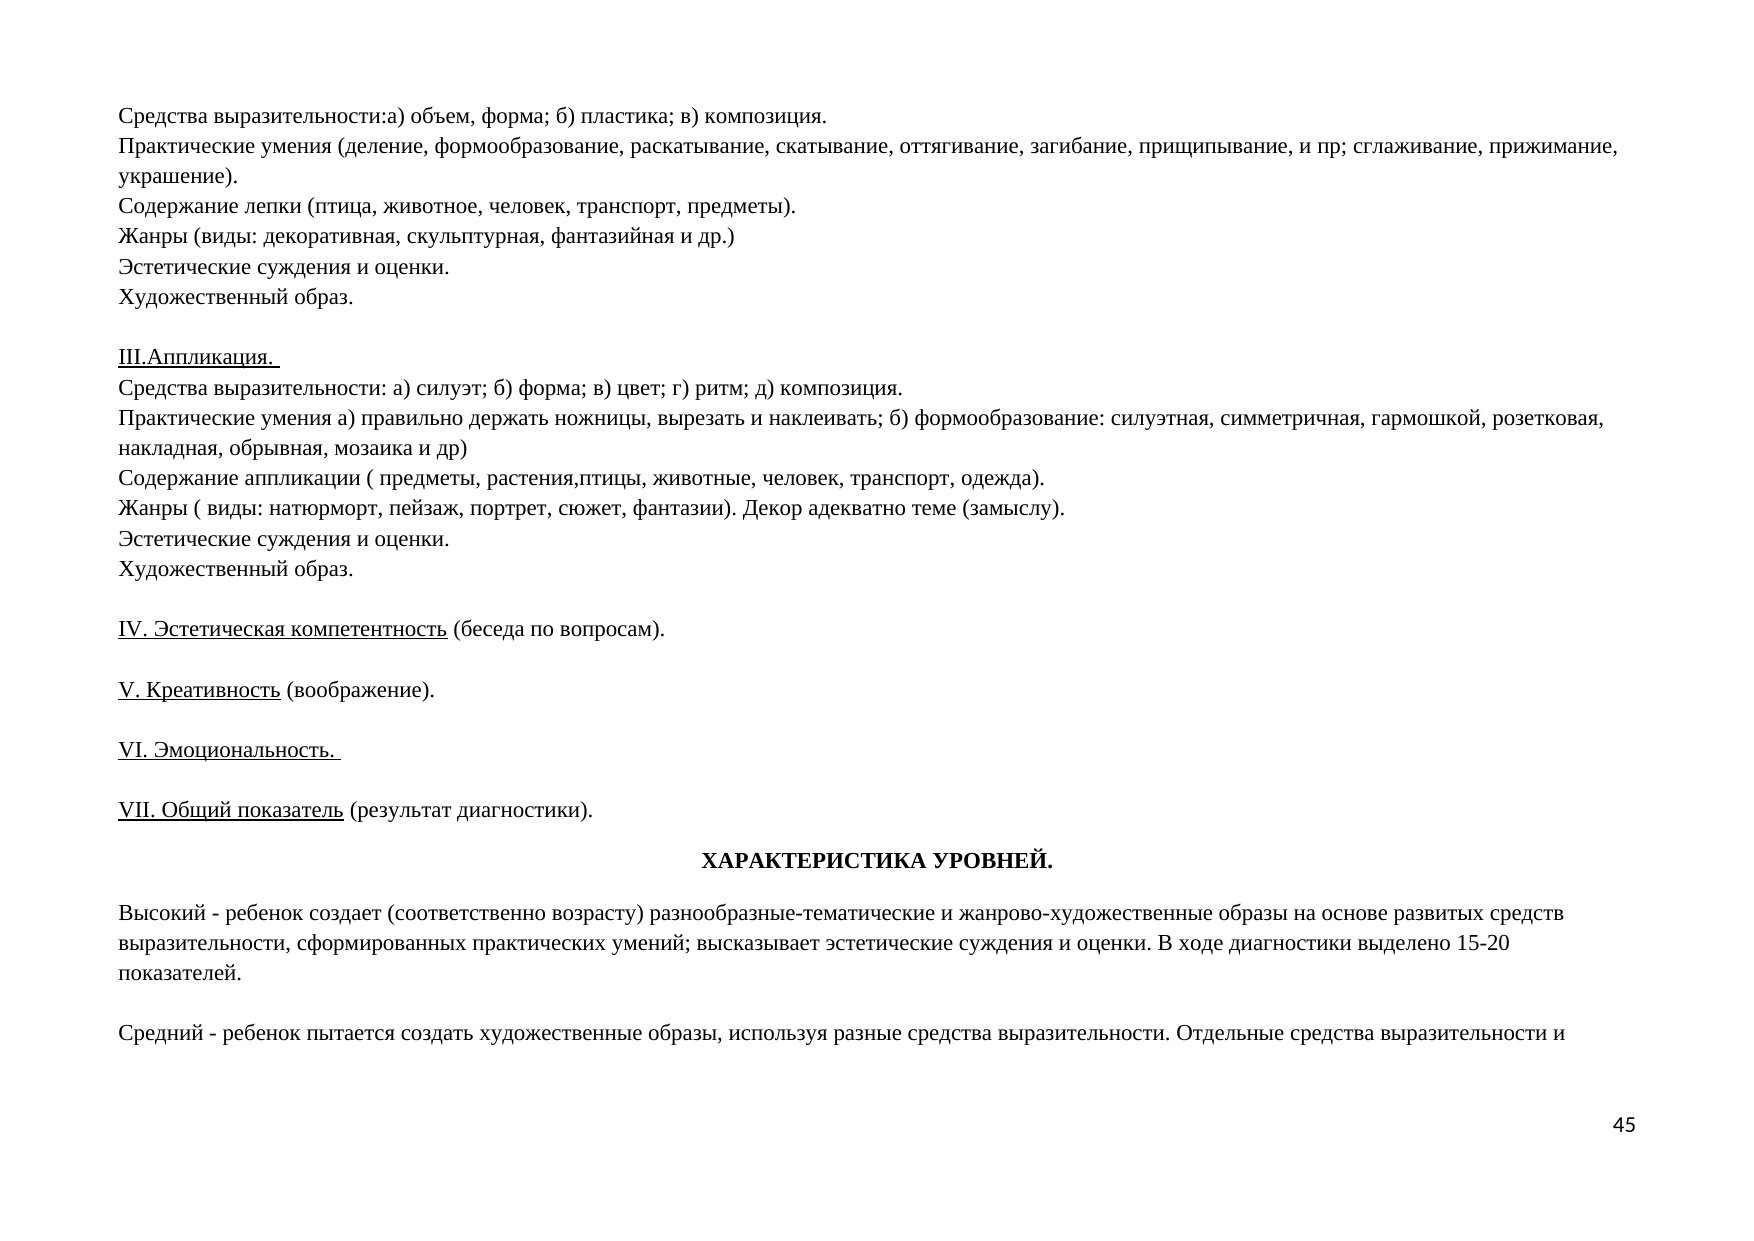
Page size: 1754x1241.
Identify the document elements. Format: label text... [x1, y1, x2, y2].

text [118, 899, 1636, 1046]
text ХАРАКТЕРИСТИКА УРОВНЕЙ. [118, 848, 1636, 874]
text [118, 102, 1636, 823]
